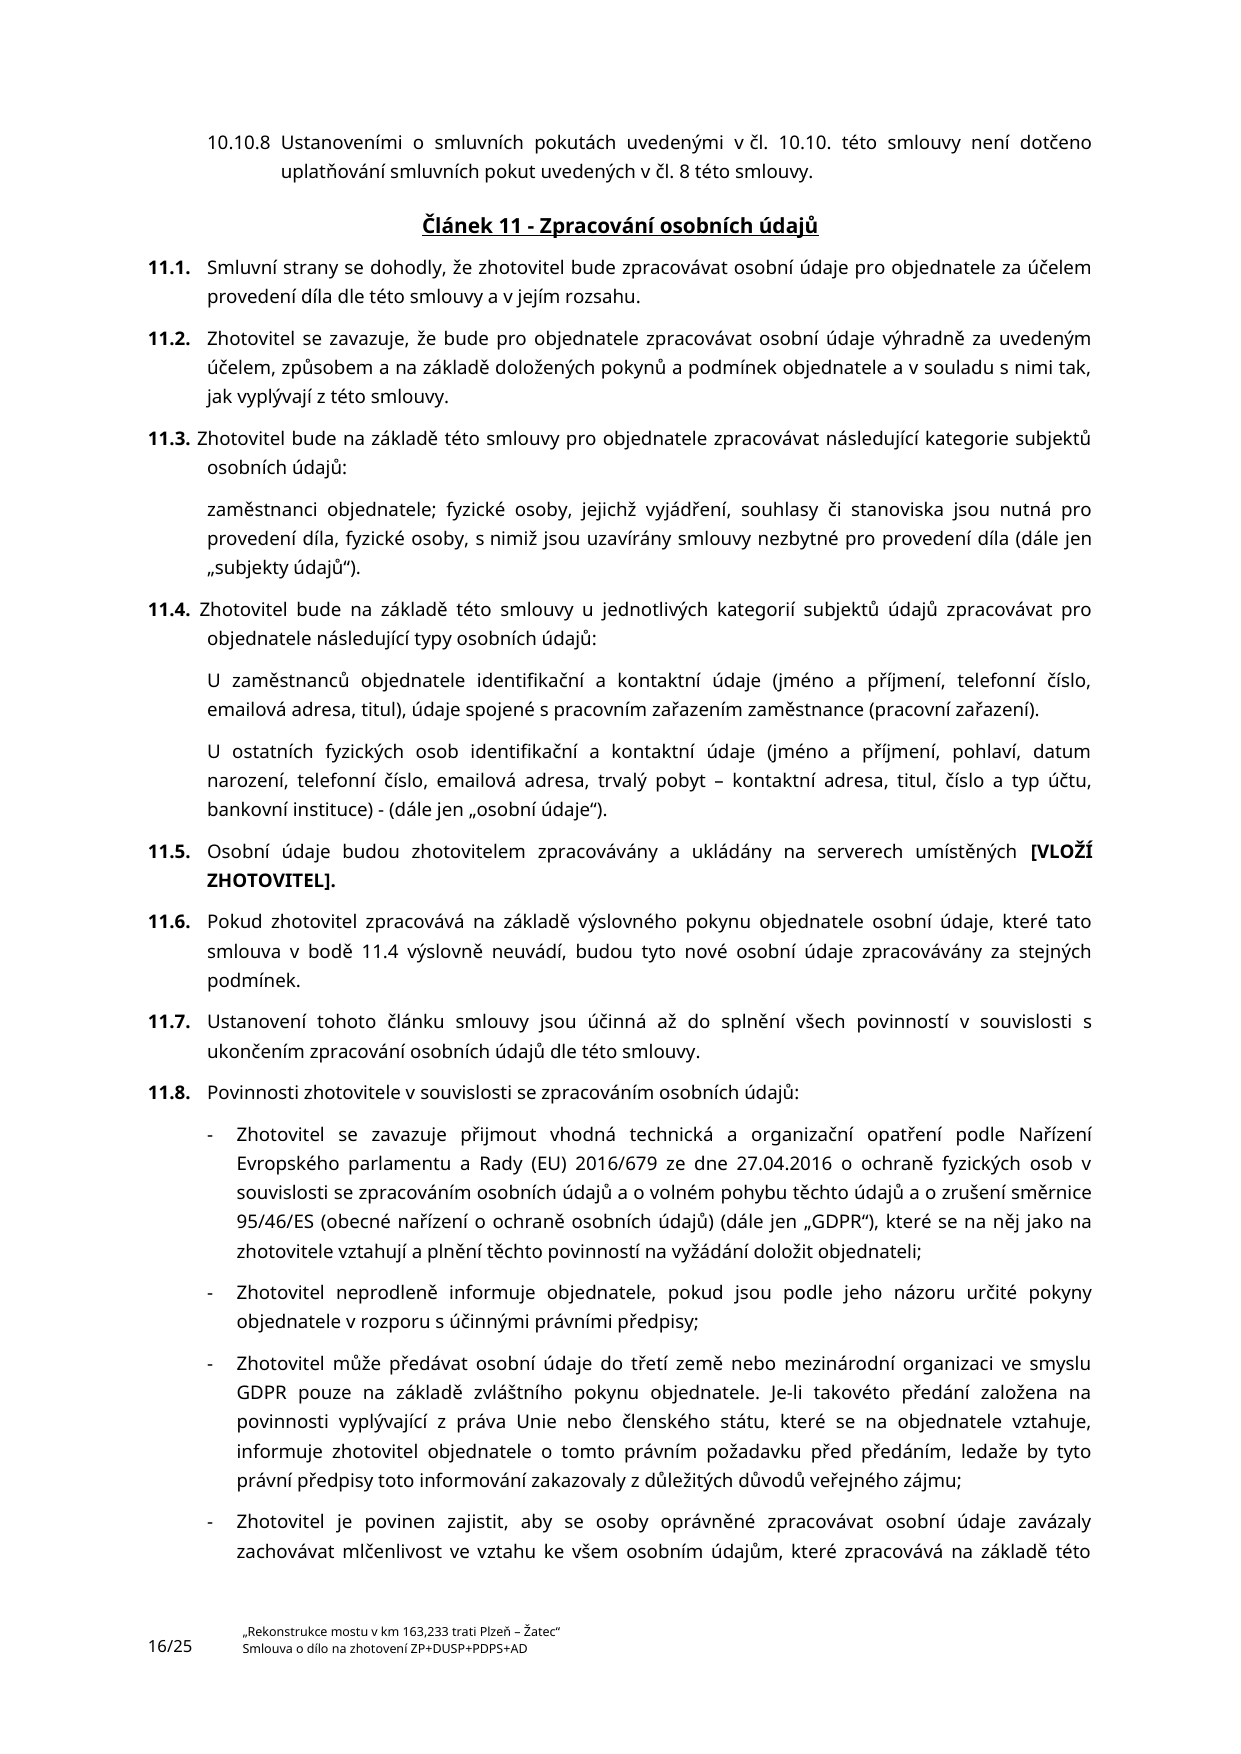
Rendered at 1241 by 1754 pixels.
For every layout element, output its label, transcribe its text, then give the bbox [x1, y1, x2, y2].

text 11.7. Ustanovení tohoto článku smlouvy jsou účinná až do splnění všech povinností v souvislosti s ukončením zpracování osobních údajů dle této smlouvy. [148, 1006, 1092, 1064]
text 11.2. Zhotovitel se zavazuje, že bude pro objednatele zpracovávat osobní údaje výhradně za uvedeným účelem, způsobem a na základě doložených pokynů a podmínek objednatele a v souladu s nimi tak, jak vyplývají z této smlouvy. [148, 322, 1092, 410]
text U ostatních fyzických osob identifikační a kontaktní údaje (jméno a příjmení, pohlaví, datum narození, telefonní číslo, emailová adresa, trvalý pobyt – kontaktní adresa, titul, číslo a typ účtu, bankovní instituce) - (dále jen „osobní údaje“). [207, 735, 1092, 822]
text 11.8. Povinnosti zhotovitele v souvislosti se zpracováním osobních údajů: [148, 1076, 1092, 1106]
text 11.3. Zhotovitel bude na základě této smlouvy pro objednatele zpracovávat následující kategorie subjektů osobních údajů: [148, 422, 1092, 481]
text U zaměstnanců objednatele identifikační a kontaktní údaje (jméno a příjmení, telefonní číslo, emailová adresa, titul), údaje spojené s pracovním zařazením zaměstnance (pracovní zařazení). [207, 664, 1092, 722]
text - Zhotovitel může předávat osobní údaje do třetí země nebo mezinárodní organizaci ve smyslu GDPR pouze na základě zvláštního pokynu objednatele. Je-li takovéto předání založena na povinnosti vyplývající z práva Unie nebo členského státu, které se na objednatele vztahuje, informuje zhotovitel objednatele o tomto právním požadavku před předáním, ledaže by tyto právní předpisy toto informování zakazovaly z důležitých důvodů veřejného zájmu; [207, 1347, 1092, 1493]
text - Zhotovitel neprodleně informuje objednatele, pokud jsou podle jeho názoru určité pokyny objednatele v rozporu s účinnými právními předpisy; [207, 1276, 1092, 1335]
text - Zhotovitel se zavazuje přijmout vhodná technická a organizační opatření podle Nařízení Evropského parlamentu a Rady (EU) 2016/679 ze dne 27.04.2016 o ochraně fyzických osob v souvislosti se zpracováním osobních údajů a o volném pohybu těchto údajů a o zrušení směrnice 95/46/ES (obecné nařízení o ochraně osobních údajů) (dále jen „GDPR“), které se na něj jako na zhotovitele vztahují a plnění těchto povinností na vyžádání doložit objednateli; [207, 1118, 1092, 1264]
text 11.6. Pokud zhotovitel zpracovává na základě výslovného pokynu objednatele osobní údaje, které tato smlouva v bodě 11.4 výslovně neuvádí, budou tyto nové osobní údaje zpracovávány za stejných podmínek. [148, 906, 1092, 993]
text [207, 1506, 1092, 1564]
subtitle Článek 11 - Zpracování osobních údajů [148, 210, 1092, 239]
text 11.1. Smluvní strany se dohodly, že zhotovitel bude zpracovávat osobní údaje pro objednatele za účelem provedení díla dle této smlouvy a v jejím rozsahu. [148, 251, 1092, 310]
text 11.5. Osobní údaje budou zhotovitelem zpracovávány a ukládány na serverech umístěných [VLOŽÍ ZHOTOVITEL]. [148, 835, 1092, 893]
text zaměstnanci objednatele; fyzické osoby, jejichž vyjádření, souhlasy či stanoviska jsou nutná pro provedení díla, fyzické osoby, s nimiž jsou uzavírány smlouvy nezbytné pro provedení díla (dále jen „subjekty údajů“). [207, 493, 1092, 581]
text 10.10.8 Ustanoveními o smluvních pokutách uvedenými v čl. 10.10. této smlouvy není dotčeno uplatňování smluvních pokut uvedených v čl. 8 této smlouvy. [207, 126, 1092, 185]
text 11.4. Zhotovitel bude na základě této smlouvy u jednotlivých kategorií subjektů údajů zpracovávat pro objednatele následující typy osobních údajů: [148, 593, 1092, 651]
